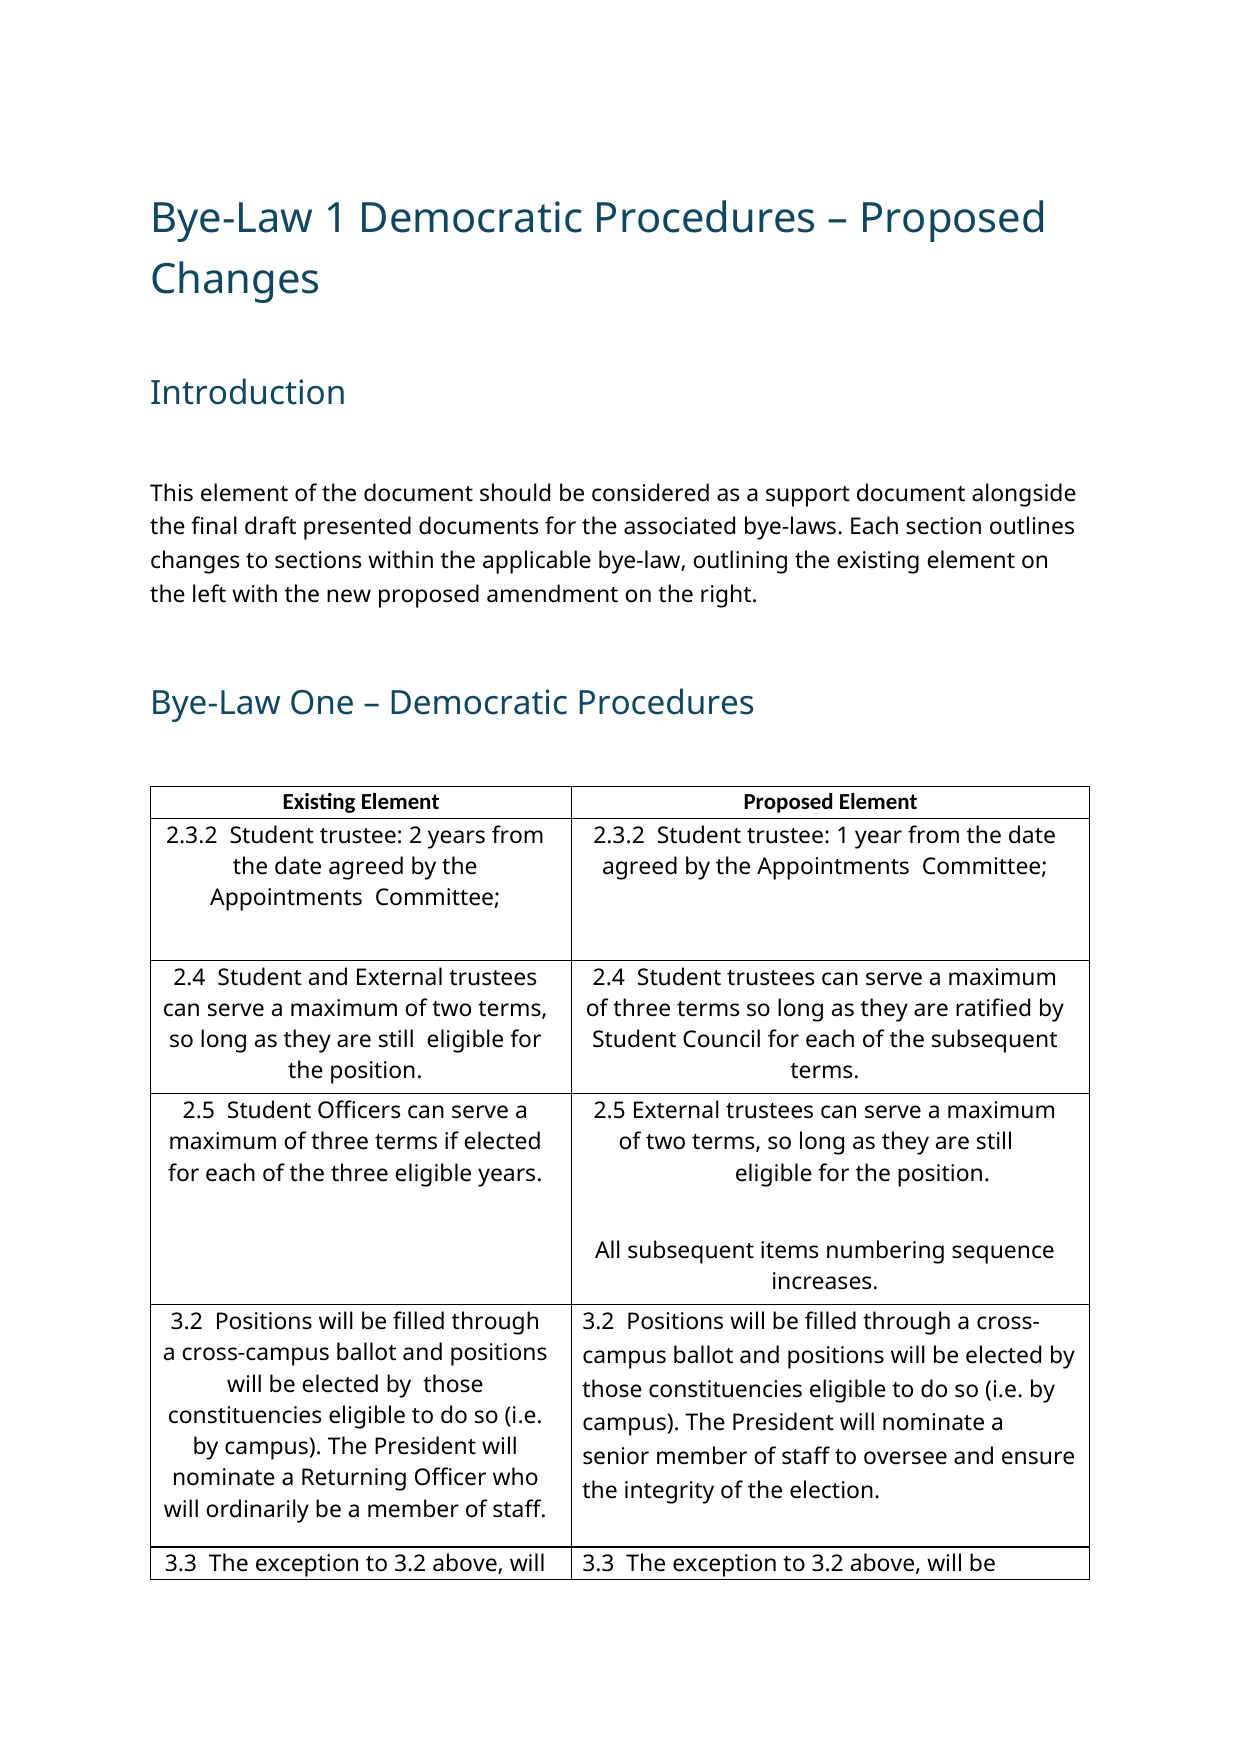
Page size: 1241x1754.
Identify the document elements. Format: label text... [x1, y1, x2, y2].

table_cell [572, 1548, 1089, 1579]
table_cell 2.3.2 Student trustee: 1 year from the date agreed by the Appointments Committee; [572, 819, 1089, 959]
table_cell 3.2 Positions will be filled through a cross-campus ballot and positions will be elected by those constituencies eligible to do so (i.e. by campus). The President will nominate a Returning Officer who will ordinarily be a member of staff. [151, 1305, 571, 1546]
table_cell 2.4 Student trustees can serve a maximum of three terms so long as they are ratified by Student Council for each of the subsequent terms. [572, 961, 1089, 1093]
table_cell 2.4 Student and External trustees can serve a maximum of two terms, so long as they are still eligible for the position. [151, 961, 571, 1093]
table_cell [151, 1548, 571, 1579]
subtitle Bye-Law 1 Democratic Procedures – Proposed Changes [150, 187, 1090, 306]
subtitle Bye-Law One – Democratic Procedures [150, 678, 1090, 724]
text This element of the document should be considered as a support document alongside the final draft presented documents for the associated bye-laws. Each section outlines changes to sections within the applicable bye-law, outlining the existing element on the left with the new proposed amendment on the right. [150, 476, 1090, 609]
table_cell 2.5 Student Officers can serve a maximum of three terms if elected for each of the three eligible years. [151, 1094, 571, 1304]
table_cell 2.3.2 Student trustee: 2 years from the date agreed by the Appointments Committee; [151, 819, 571, 959]
table_header Existing Element [151, 787, 571, 817]
table_cell 3.2 Positions will be filled through a cross-campus ballot and positions will be elected by those constituencies eligible to do so (i.e. by campus). The President will nominate a senior member of staff to oversee and ensure the integrity of the election. [572, 1305, 1089, 1546]
subtitle Introduction [150, 369, 1090, 414]
table_header Proposed Element [572, 787, 1089, 817]
table_cell 2.5 External trustees can serve a maximum of two terms, so long as they are still eligible for the position. All subsequent items numbering sequence increases. [572, 1094, 1089, 1304]
